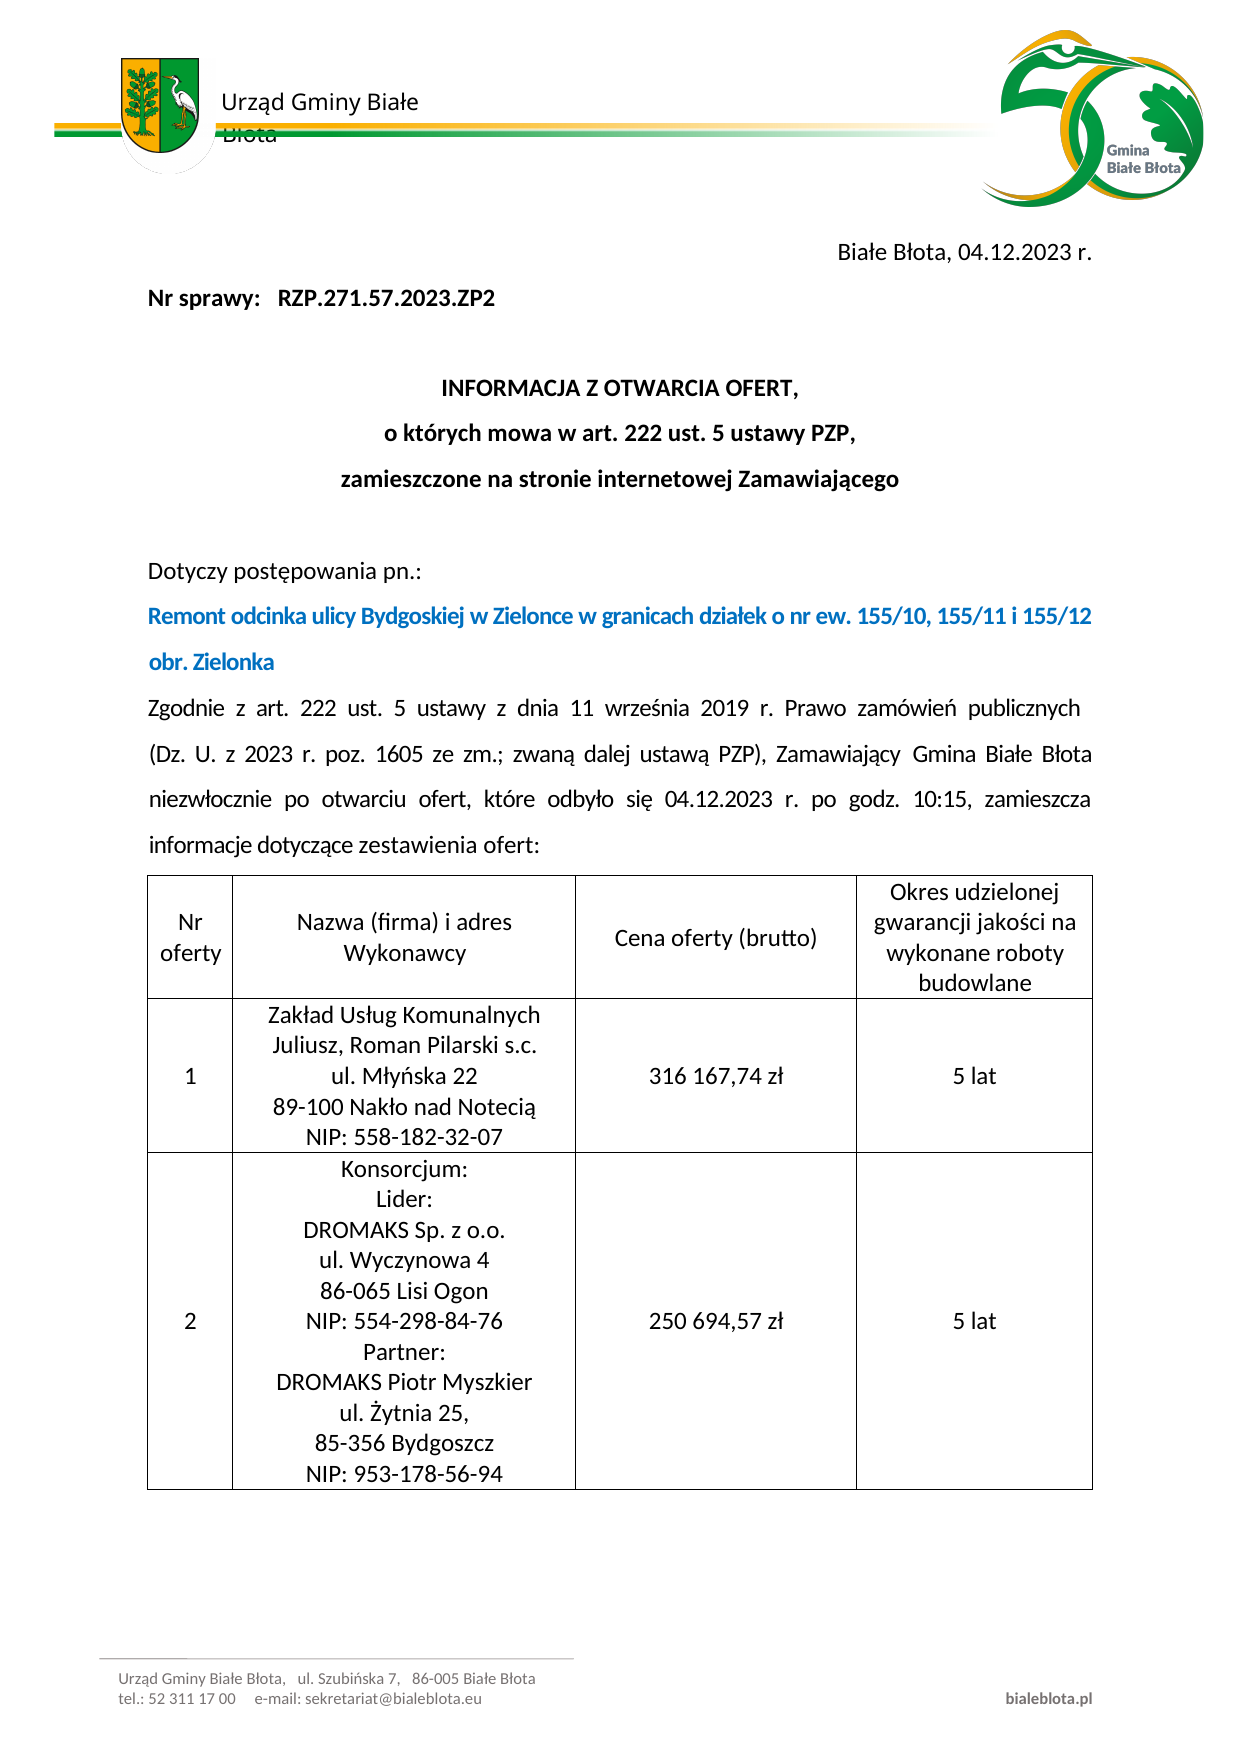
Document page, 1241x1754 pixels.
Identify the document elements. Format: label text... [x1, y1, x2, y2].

table_cell 316 167,74 zł [576, 999, 856, 1152]
table_header Cena oferty (brutto) [576, 876, 856, 998]
picture [216, 30, 1204, 207]
table_header Nazwa (firma) i adres Wykonawcy [233, 876, 575, 998]
table_cell 2 [148, 1153, 232, 1488]
table_cell Konsorcjum: Lider: DROMAKS Sp. z o.o. ul. Wyczynowa 4 86-065 Lisi Ogon NIP: 554-298-84-76 Partner: DROMAKS Piotr Myszkier ul. Żytnia 25, 85-356 Bydgoszcz NIP: 953-178-56-94 [233, 1153, 575, 1488]
text INFORMACJA Z OTWARCIA OFERT, [148, 372, 1093, 402]
text Nr sprawy: RZP.271.57.2023.ZP2 [148, 282, 1093, 312]
text Dotyczy postępowania pn.: [148, 555, 1093, 585]
text Białe Błota, 04.12.2023 r. [148, 236, 1093, 267]
picture [54, 58, 199, 153]
text zamieszczone na stronie internetowej Zamawiającego [148, 463, 1093, 494]
table_cell 250 694,57 zł [576, 1153, 856, 1488]
text Remont odcinka ulicy Bydgoskiej w Zielonce w granicach działek o nr ew. 155/10, 155/11 i 155/12 obr. Zielonka [148, 601, 1093, 677]
table_header Nr oferty [148, 876, 232, 998]
table_header Okres udzielonej gwarancji jakości na wykonane roboty budowlane [857, 876, 1092, 998]
text o których mowa w art. 222 ust. 5 ustawy PZP, [148, 418, 1093, 448]
table_cell Zakład Usług Komunalnych Juliusz, Roman Pilarski s.c. ul. Młyńska 22 89-100 Nakło nad Notecią NIP: 558-182-32-07 [233, 999, 575, 1152]
table_cell 1 [148, 999, 232, 1152]
table_cell 5 lat [857, 1153, 1092, 1488]
text Zgodnie z art. 222 ust. 5 ustawy z dnia 11 września 2019 r. Prawo zamówień publicznych (Dz. U. z 2023 r. poz. 1605 ze zm.; zwaną dalej ustawą PZP), Zamawiający Gmina Białe Błota niezwłocznie po otwarciu ofert, które odbyło się 04.12.2023 r. po godz. 10:15, zamieszcza informacje dotyczące zestawienia ofert: [148, 692, 1093, 860]
table_cell 5 lat [857, 999, 1092, 1152]
